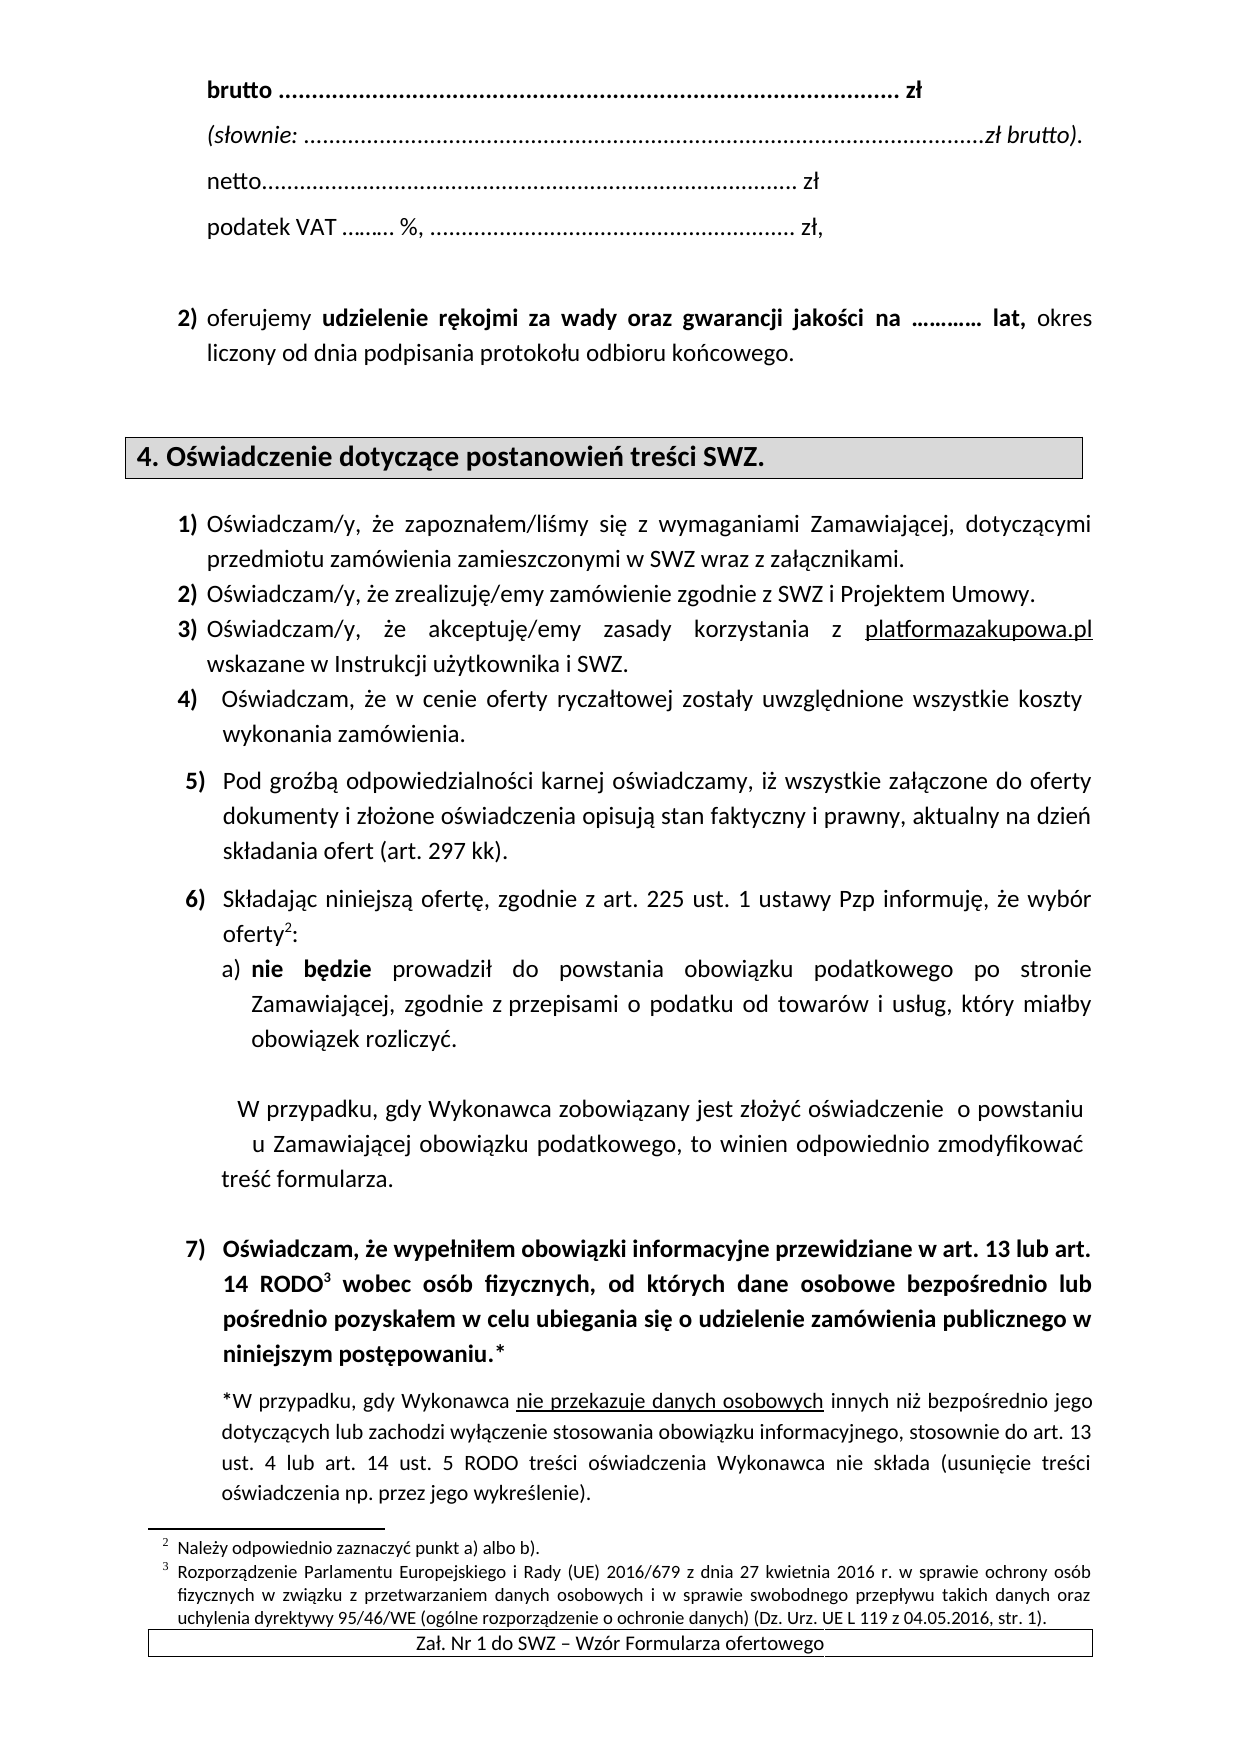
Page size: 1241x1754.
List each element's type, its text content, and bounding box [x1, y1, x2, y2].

list Pod groźbą odpowiedzialności karnej oświadczamy, iż wszystkie załączone do oferty dokumenty i złożone oświadczenia opisują stan faktyczny i prawny, aktualny na dzień składania ofert (art. 297 kk). [185, 765, 1093, 866]
list Oświadczam/y, że akceptuję/emy zasady korzystania z platformazakupowa.pl wskazane w Instrukcji użytkownika i SWZ. [177, 613, 1093, 678]
list Oświadczam, że w cenie oferty ryczałtowej zostały uwzględnione wszystkie koszty wykonania zamówienia. [177, 683, 1093, 748]
text W przypadku, gdy Wykonawca zobowiązany jest złożyć oświadczenie o powstaniu u Zamawiającej obowiązku podatkowego, to winien odpowiednio zmodyfikować treść formularza. [148, 1093, 1093, 1193]
text *W przypadku, gdy Wykonawca nie przekazuje danych osobowych innych niż bezpośrednio jego dotyczących lub zachodzi wyłączenie stosowania obowiązku informacyjnego, stosownie do art. 13 ust. 4 lub art. 14 ust. 5 RODO treści oświadczenia Wykonawca nie składa (usunięcie treści oświadczenia np. przez jego wykreślenie). [221, 1387, 1093, 1506]
list Oświadczam, że wypełniłem obowiązki informacyjne przewidziane w art. 13 lub art. 14 RODO wobec osób fizycznych, od których dane osobowe bezpośrednio lub pośrednio pozyskałem w celu ubiegania się o udzielenie zamówienia publicznego w niniejszym postępowaniu.* [185, 1233, 1093, 1368]
list Oświadczam/y, że zrealizuję/emy zamówienie zgodnie z SWZ i Projektem Umowy. [177, 578, 1093, 608]
list oferujemy udzielenie rękojmi za wady oraz gwarancji jakości na ………… lat, okres liczony od dnia podpisania protokołu odbioru końcowego. [177, 302, 1093, 368]
list nie będzie prowadził do powstania obowiązku podatkowego po stronie Zamawiającej, zgodnie z przepisami o podatku od towarów i usług, który miałby obowiązek rozliczyć. [221, 953, 1093, 1053]
list Składając niniejszą ofertę, zgodnie z art. 225 ust. 1 ustawy Pzp informuję, że wybór oferty: [185, 883, 1093, 948]
table_header Oświadczenie dotyczące postanowień treści SWZ. [126, 438, 1082, 478]
text brutto ............................................................................................. zł [148, 74, 1093, 104]
text podatek VAT ……… %, .......................................................... zł, [148, 211, 1093, 242]
text netto..................................................................................... zł [148, 165, 1093, 196]
list Oświadczam/y, że zapoznałem/liśmy się z wymaganiami Zamawiającej, dotyczącymi przedmiotu zamówienia zamieszczonymi w SWZ wraz z załącznikami. [177, 508, 1093, 573]
text (słownie: ............................................................................................................zł brutto). [148, 119, 1093, 150]
